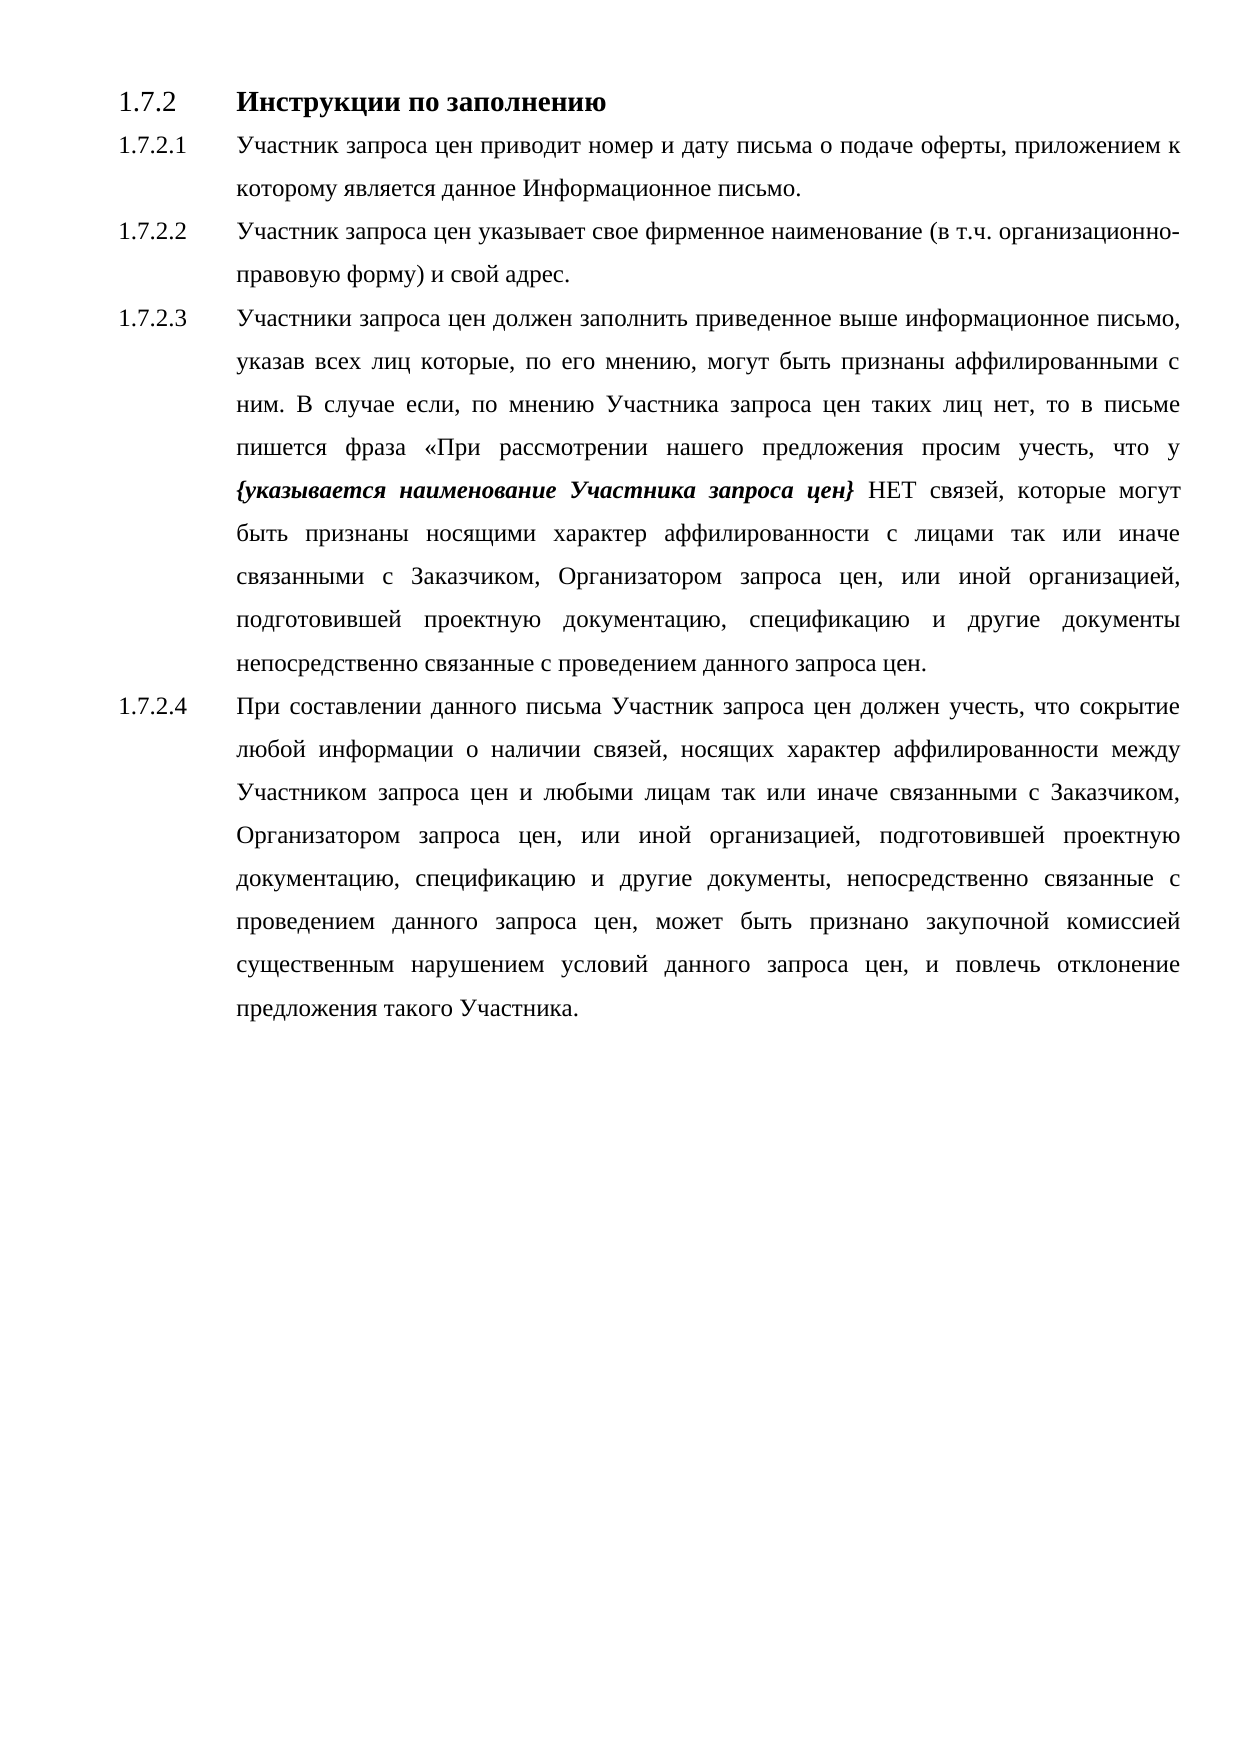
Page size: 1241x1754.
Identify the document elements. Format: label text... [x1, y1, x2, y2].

text Участники запроса цен должен заполнить приведенное выше информационное письмо, указав всех лиц которые, по его мнению, могут быть признаны аффилированными с ним. В случае если, по мнению Участника запроса цен таких лиц нет, то в письме пишется фраза «При рассмотрении нашего предложения просим учесть, что у {указывается наименование Участника запроса цен} НЕТ связей, которые могут быть признаны носящими характер аффилированности с лицами так или иначе связанными с Заказчиком, Организатором запроса цен, или иной организацией, подготовившей проектную документацию, спецификацию и другие документы непосредственно связанные с проведением данного запроса цен. [118, 303, 1181, 676]
text Участник запроса цен приводит номер и дату письма о подаче оферты, приложением к которому является данное Информационное письмо. [118, 130, 1181, 202]
list Инструкции по заполнению [118, 84, 1181, 118]
text Участник запроса цен указывает свое фирменное наименование (в т.ч. организационно-правовую форму) и свой адрес. [118, 216, 1181, 288]
text При составлении данного письма Участник запроса цен должен учесть, что сокрытие любой информации о наличии связей, носящих характер аффилированности между Участником запроса цен и любыми лицам так или иначе связанными с Заказчиком, Организатором запроса цен, или иной организацией, подготовившей проектную документацию, спецификацию и другие документы, непосредственно связанные с проведением данного запроса цен, может быть признано закупочной комиссией существенным нарушением условий данного запроса цен, и повлечь отклонение предложения такого Участника. [118, 691, 1181, 1021]
